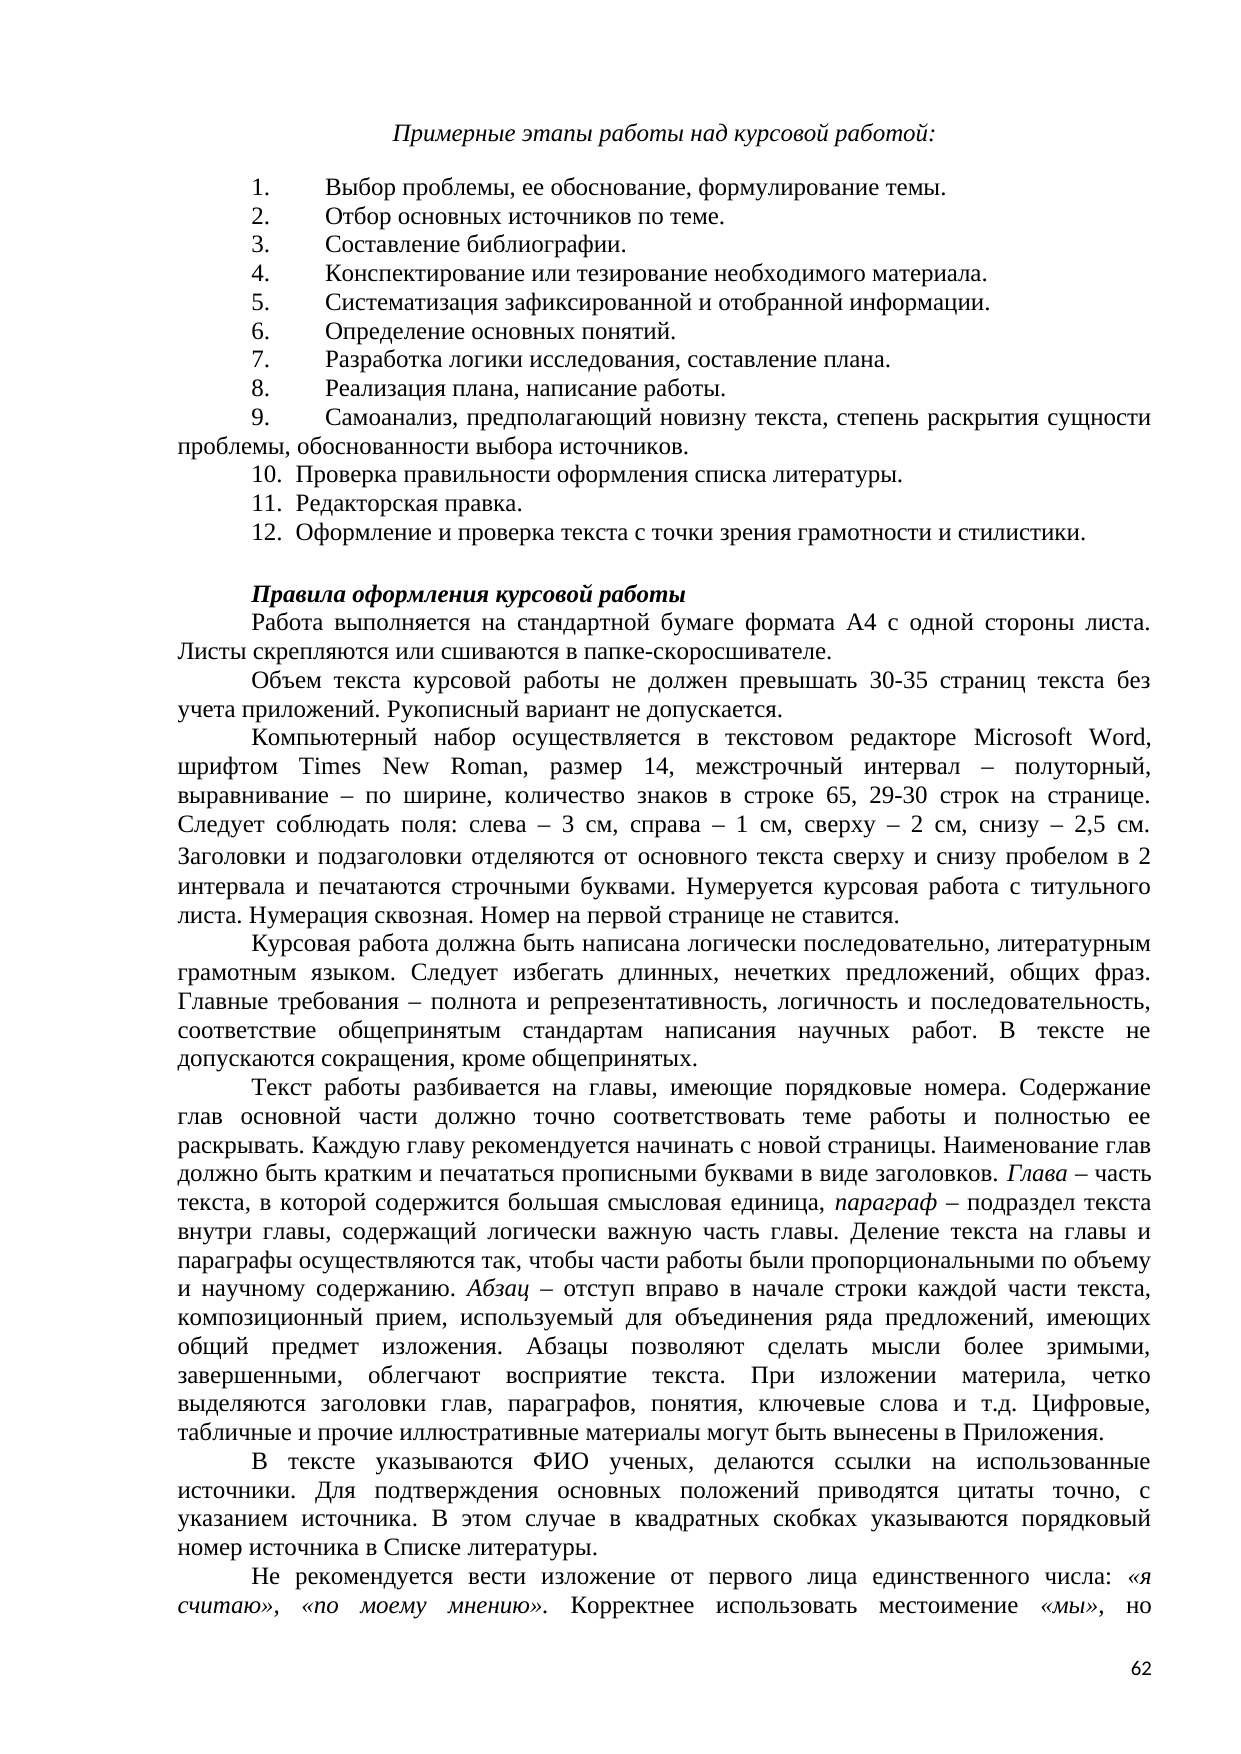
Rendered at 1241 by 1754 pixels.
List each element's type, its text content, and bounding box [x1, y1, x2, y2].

text Работа выполняется на стандартной бумаге формата А4 с одной стороны листа. Листы скрепляются или сшиваются в папке-скоросшивателе. [177, 607, 1152, 665]
list Отбор основных источников по теме. [177, 201, 1152, 229]
list Редакторская правка. [177, 488, 1152, 517]
text Курсовая работа должна быть написана логически последовательно, литературным грамотным языком. Следует избегать длинных, нечетких предложений, общих фраз. Главные требования – полнота и репрезентативность, логичность и последовательность, соответствие общепринятым стандартам написания научных работ. В тексте не допускаются сокращения, кроме общепринятых. [177, 928, 1152, 1072]
list Реализация плана, написание работы. [177, 373, 1152, 402]
list Выбор проблемы, ее обоснование, формулирование темы. [177, 172, 1152, 201]
list Разработка логики исследования, составление плана. [177, 344, 1152, 373]
list Оформление и проверка текста с точки зрения грамотности и стилистики. [177, 517, 1152, 546]
text В тексте указываются ФИО ученых, делаются ссылки на использованные источники. Для подтверждения основных положений приводятся цитаты точно, с указанием источника. В этом случае в квадратных скобках указываются порядковый номер источника в Списке литературы. [177, 1446, 1152, 1561]
list Конспектирование или тезирование необходимого материала. [177, 258, 1152, 287]
list Самоанализ, предполагающий новизну текста, степень раскрытия сущности проблемы, обоснованности выбора источников. [177, 402, 1152, 459]
text Объем текста курсовой работы не должен превышать 30-35 страниц текста без учета приложений. Рукописный вариант не допускается. [177, 665, 1152, 722]
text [177, 1561, 1152, 1618]
list Определение основных понятий. [177, 316, 1152, 344]
text Текст работы разбивается на главы, имеющие порядковые номера. Содержание глав основной части должно точно соответствовать теме работы и полностью ее раскрывать. Каждую главу рекомендуется начинать с новой страницы. Наименование глав должно быть кратким и печататься прописными буквами в виде заголовков. Глава – часть текста, в которой содержится большая смысловая единица, параграф – подраздел текста внутри главы, содержащий логически важную часть главы. Деление текста на главы и параграфы осуществляются так, чтобы части работы были пропорциональными по объему и научному содержанию. Абзац – отступ вправо в начале строки каждой части текста, композиционный прием, используемый для объединения ряда предложений, имеющих общий предмет изложения. Абзацы позволяют сделать мысли более зримыми, завершенными, облегчают восприятие текста. При изложении материла, четко выделяются заголовки глав, параграфов, понятия, ключевые слова и т.д. Цифровые, табличные и прочие иллюстративные материалы могут быть вынесены в Приложения. [177, 1072, 1152, 1446]
text Правила оформления курсовой работы [177, 579, 1152, 607]
list Проверка правильности оформления списка литературы. [177, 459, 1152, 488]
text Компьютерный набор осуществляется в текстовом редакторе Microsoft Word, шрифтом Times New Roman, размер 14, межстрочный интервал – полуторный, выравнивание – по ширине, количество знаков в строке 65, 29-30 строк на странице. Следует соблюдать поля: слева – 3 см, справа – 1 см, сверху – 2 см, снизу – 2,5 см. Заголовки и подзаголовки отделяются от основного текста сверху и снизу пробелом в 2 интервала и печатаются строчными буквами. Нумеруется курсовая работа с титульного листа. Нумерация сквозная. Номер на первой странице не ставится. [177, 722, 1152, 928]
list Систематизация зафиксированной и отобранной информации. [177, 287, 1152, 316]
text Примерные этапы работы над курсовой работой: [177, 118, 1152, 147]
list Составление библиографии. [177, 229, 1152, 258]
